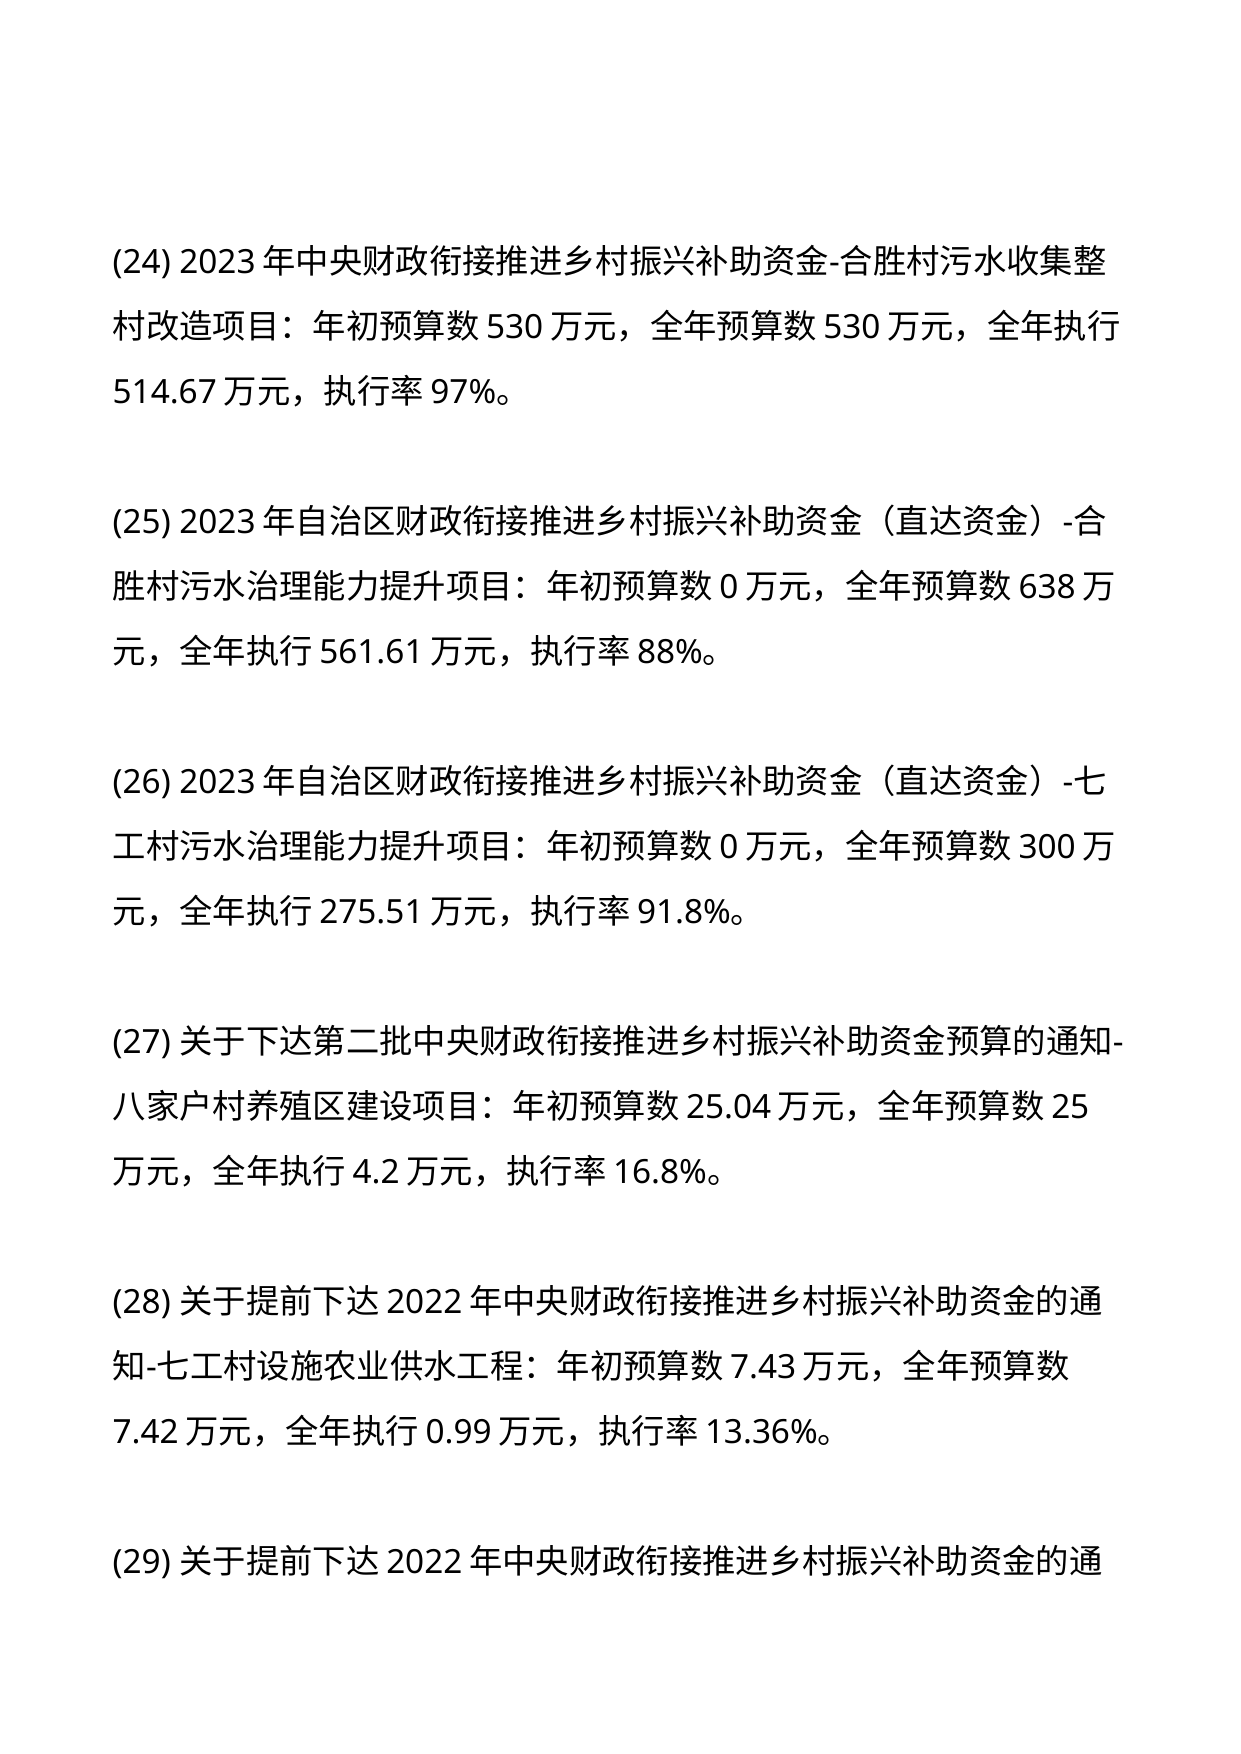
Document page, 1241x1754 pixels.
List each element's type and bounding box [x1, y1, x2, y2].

text [112, 162, 1128, 1592]
